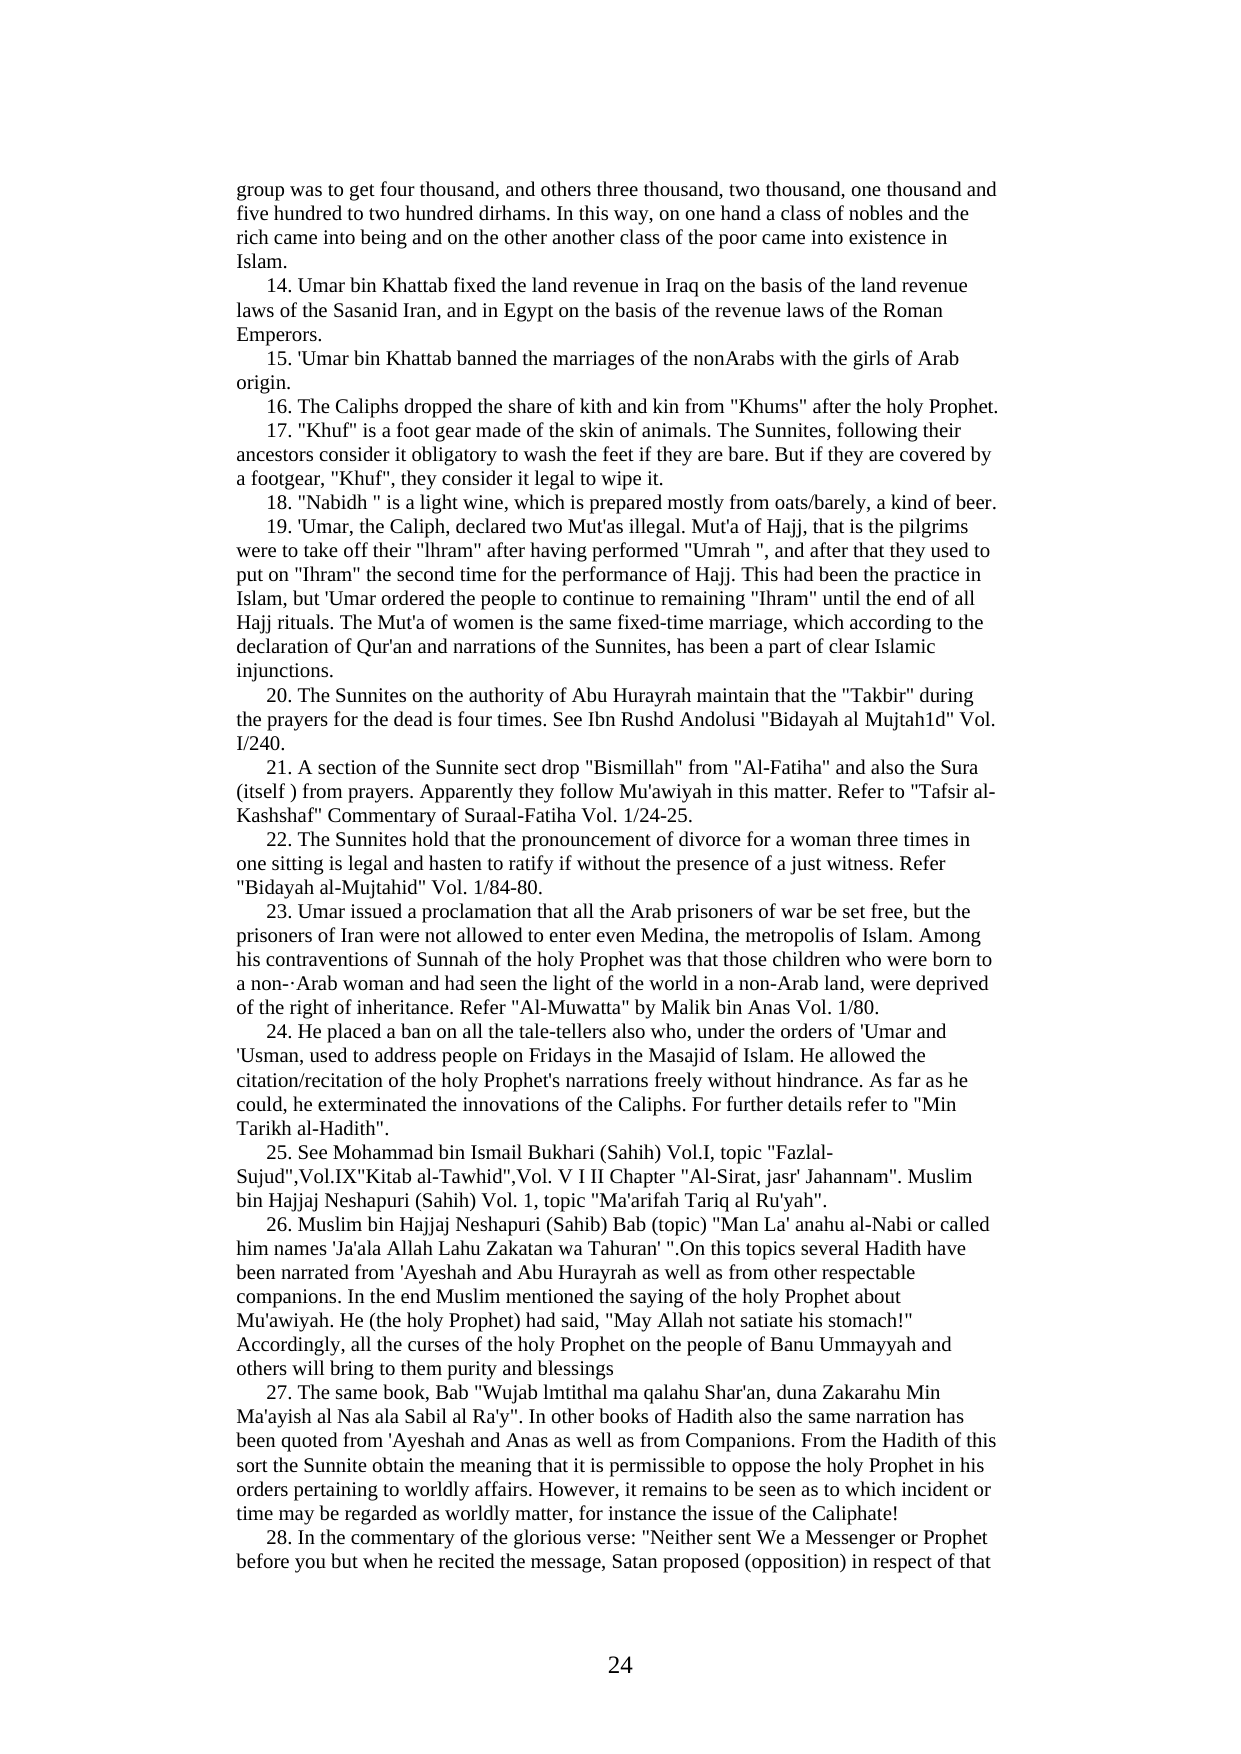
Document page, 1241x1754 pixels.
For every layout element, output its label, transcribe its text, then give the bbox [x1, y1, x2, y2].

text 16. The Caliphs dropped the share of kith and kin from "Khums" after the holy Prophet. [236, 394, 1004, 418]
text 25. See Mohammad bin Ismail Bukhari (Sahih) Vol.I, topic "Fazlal-Sujud",Vol.IX"Kitab al-Tawhid",Vol. V I II Chapter "Al-Sirat, jasr' Jahannam". Muslim bin Hajjaj Neshapuri (Sahih) Vol. 1, topic "Ma'arifah Tariq al­ Ru'yah". [236, 1140, 1004, 1212]
text 22. The Sunnites hold that the pronouncement of divorce for a woman three times in one sitting is legal and hasten to ratify if without the presence of a just witness. Refer "Bidayah al-Mujtahid" Vol. 1/84-80. [236, 827, 1004, 899]
text 27. The same book, Bab "Wujab lmtithal ma qalahu Shar'an, duna Zakarahu Min Ma'ayish al Nas ala Sabil al Ra'y". In other books of Hadith also the same narration has been quoted from 'Ayeshah and Anas as well as from Companions. From the Hadith of this sort the Sunnite obtain the meaning that it is permissible to oppose the holy Prophet in his orders pertaining to worldly affairs. However, it remains to be seen as to which incident or time may be regarded as worldly matter, for instance the issue of the Caliphate! [236, 1380, 1004, 1525]
text 24. He placed a ban on all the tale-tellers also who, under the orders of 'Umar and 'Usman, used to address people on Fridays in the Masajid of Islam. He allowed the citation/recitation of the holy Prophet's narrations freely without hindrance. As far as he could, he exterminated the innovations of the Caliphs. For further details refer to "Min Tarikh al-Hadith". [236, 1019, 1004, 1140]
text 23. Umar issued a proclamation that all the Arab prisoners of war be set free, but the prisoners of Iran were not allowed to enter even Medina, the metropolis of Islam. Among his contraventions of Sunnah of the holy Prophet was that those children who were born to a non-·Arab woman and had seen the light of the world in a non-Arab land, were deprived of the right of inheritance. Refer "Al-Muwatta" by Malik bin Anas Vol. 1/80. [236, 899, 1004, 1019]
text 18. "Nabidh " is a light wine, which is prepared mostly from oats/barely, a kind of beer. [236, 490, 1004, 514]
text 19. 'Umar, the Caliph, declared two Mut'as illegal. Mut'a of Hajj, that is the pilgrims were to take off their "lhram" after having performed "Umrah ", and after that they used to put on "Ihram" the second time for the performance of Hajj. This had been the practice in Islam, but 'Umar ordered the people to continue to remaining "Ihram" until the end of all Hajj rituals. The Mut'a of women is the same fixed-time marriage, which according to the declaration of Qur'an and narrations of the Sunnites, has been a part of clear Islamic injunctions. [236, 514, 1004, 682]
text 20. The Sunnites on the authority of Abu Hurayrah maintain that the "Takbir" during the prayers for the dead is four times. See Ibn Rushd Andolusi "Bidayah al­ Mujtah1d" Vol. I/240. [236, 682, 1004, 755]
text 17. "Khuf" is a foot gear made of the skin of animals. The Sunnites, following their ancestors consider it obligatory to wash the feet if they are bare. But if they are covered by a footgear, "Khuf", they consider it legal to wipe it. [236, 418, 1004, 490]
text 14. Umar bin Khattab fixed the land revenue in Iraq on the basis of the land revenue laws of the Sasanid Iran, and in Egypt on the basis of the revenue laws of the Roman Emperors. [236, 273, 1004, 346]
text 21. A section of the Sunnite sect drop "Bismillah" from "Al-Fatiha" and also the Sura (itself ) from prayers. Apparently they follow Mu'awiyah in this matter. Refer to "Tafsir al-Kashshaf" Commentary of Suraal-Fatiha Vol. 1/24-25. [236, 755, 1004, 827]
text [236, 177, 1004, 273]
text 15. 'Umar bin Khattab banned the marriages of the non­Arabs with the girls of Arab origin. [236, 346, 1004, 394]
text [236, 1525, 1004, 1573]
text 26. Muslim bin Hajjaj Neshapuri (Sahib) Bab (topic) "Man La' anahu al-Nabi or called him names 'Ja'ala Allah Lahu Zakatan wa Tahuran' ".On this topics several Hadith have been narrated from 'Ayeshah and Abu Hurayrah as well as from other respectable companions. In the end Muslim mentioned the saying of the holy Prophet about Mu'awiyah. He (the holy Prophet) had said, "May Allah not satiate his stomach!" Accordingly, all the curses of the holy Prophet on the people of Banu Ummayyah and others will bring to them purity and blessings [236, 1212, 1004, 1380]
